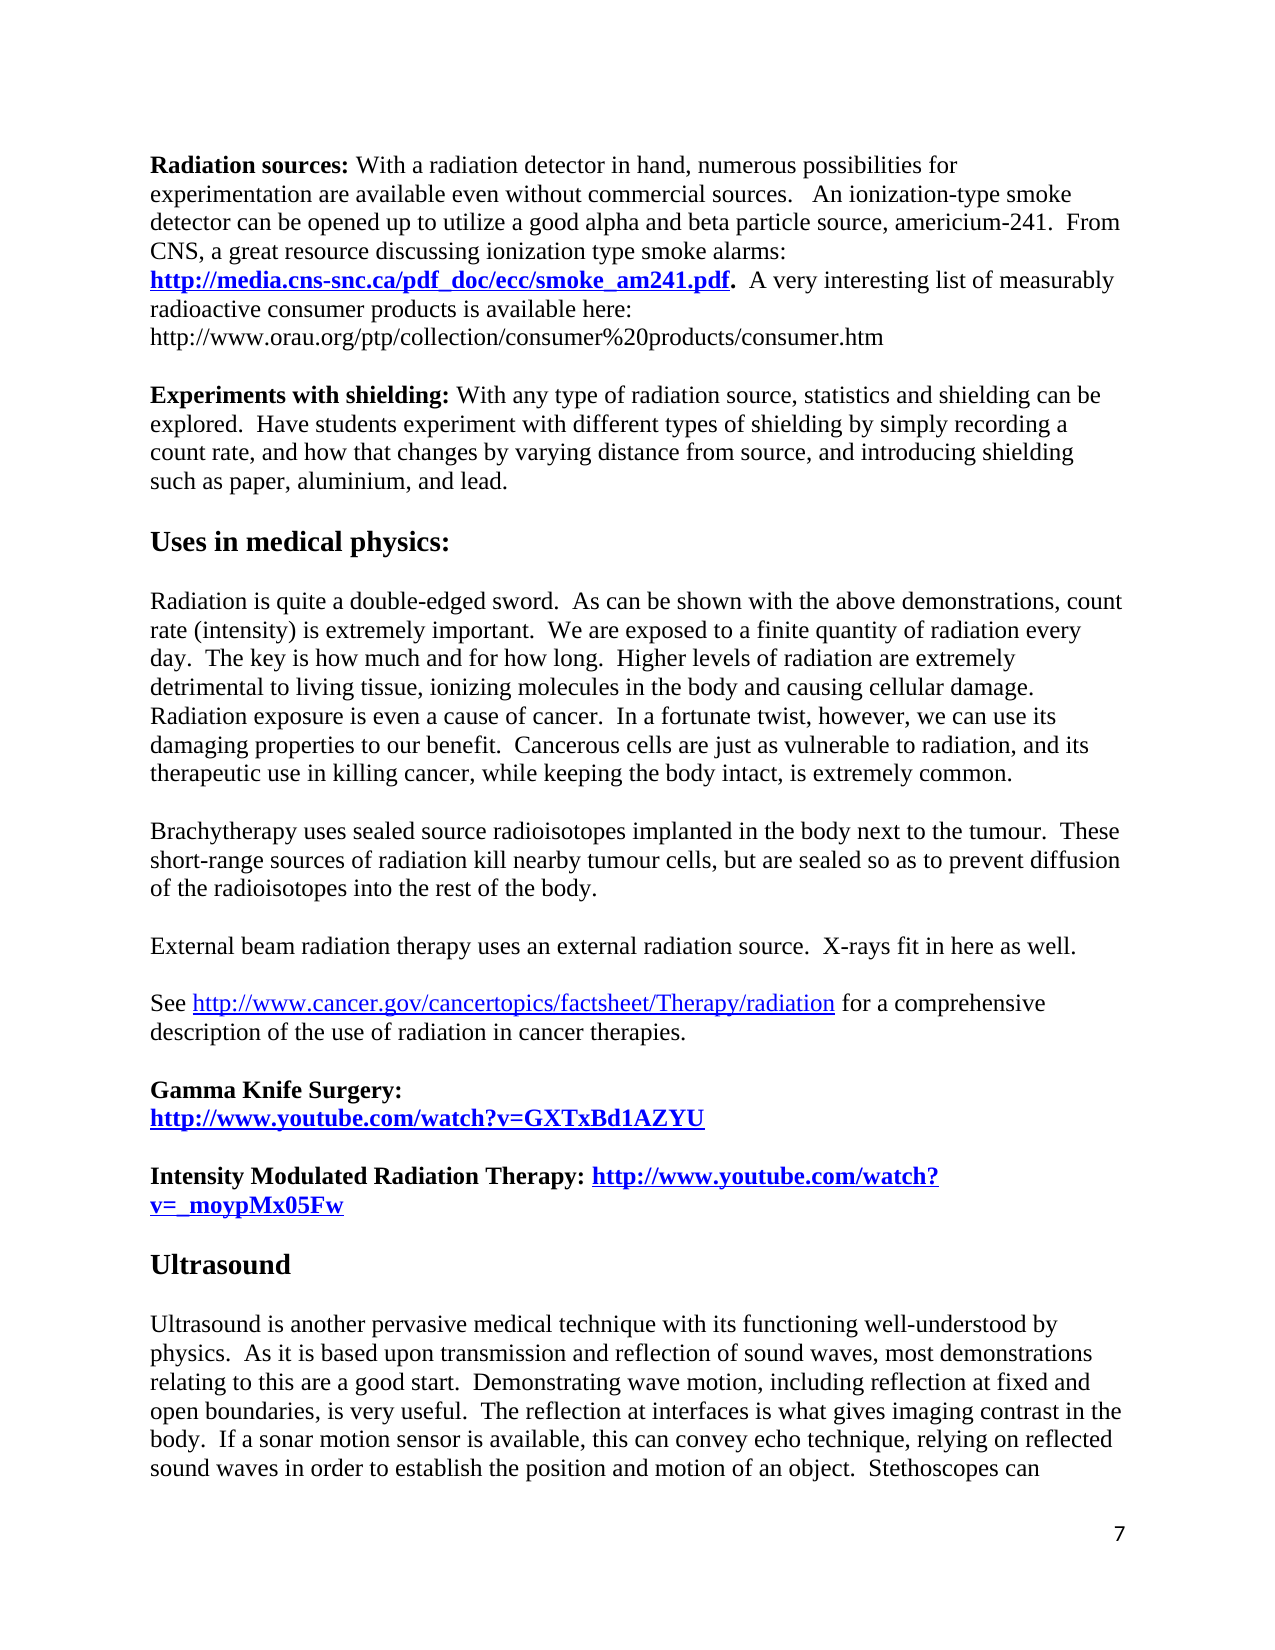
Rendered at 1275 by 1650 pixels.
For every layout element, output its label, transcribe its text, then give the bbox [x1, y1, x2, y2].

text See http://www.cancer.gov/cancertopics/factsheet/Therapy/radiation for a comprehensive description of the use of radiation in cancer therapies. [150, 988, 1125, 1046]
text http://www.orau.org/ptp/collection/consumer%20products/consumer.htm [150, 322, 1125, 351]
text Radiation is quite a double-edged sword. As can be shown with the above demonstrations, count rate (intensity) is extremely important. We are exposed to a finite quantity of radiation every day. The key is how much and for how long. Higher levels of radiation are extremely detrimental to living tissue, ionizing molecules in the body and causing cellular damage. Radiation exposure is even a cause of cancer. In a fortunate twist, however, we can use its damaging properties to our benefit. Cancerous cells are just as vulnerable to radiation, and its therapeutic use in killing cancer, while keeping the body intact, is extremely common. [150, 586, 1125, 787]
text Uses in medical physics: [150, 524, 1125, 557]
text Intensity Modulated Radiation Therapy: http://www.youtube.com/watch?v=_moypMx05Fw [150, 1161, 1125, 1218]
text http://www.youtube.com/watch?v=GXTxBd1AZYU [150, 1103, 1125, 1132]
text External beam radiation therapy uses an external radiation source. X-rays fit in here as well. [150, 931, 1125, 960]
text Experiments with shielding: With any type of radiation source, statistics and shielding can be explored. Have students experiment with different types of shielding by simply recording a count rate, and how that changes by varying distance from source, and introducing shielding such as paper, aluminium, and lead. [150, 380, 1125, 495]
text Ultrasound [150, 1247, 1125, 1281]
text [150, 1309, 1125, 1482]
text Radiation sources: With a radiation detector in hand, numerous possibilities for experimentation are available even without commercial sources. An ionization-type smoke detector can be opened up to utilize a good alpha and beta particle source, americium-241. From CNS, a great resource discussing ionization type smoke alarms: http://media.cns-snc.ca/pdf_doc/ecc/smoke_am241.pdf. A very interesting list of measurably radioactive consumer products is available here: [150, 150, 1125, 322]
text Gamma Knife Surgery: [150, 1075, 1125, 1103]
text Brachytherapy uses sealed source radioisotopes implanted in the body next to the tumour. These short-range sources of radiation kill nearby tumour cells, but are sealed so as to prevent diffusion of the radioisotopes into the rest of the body. [150, 816, 1125, 902]
